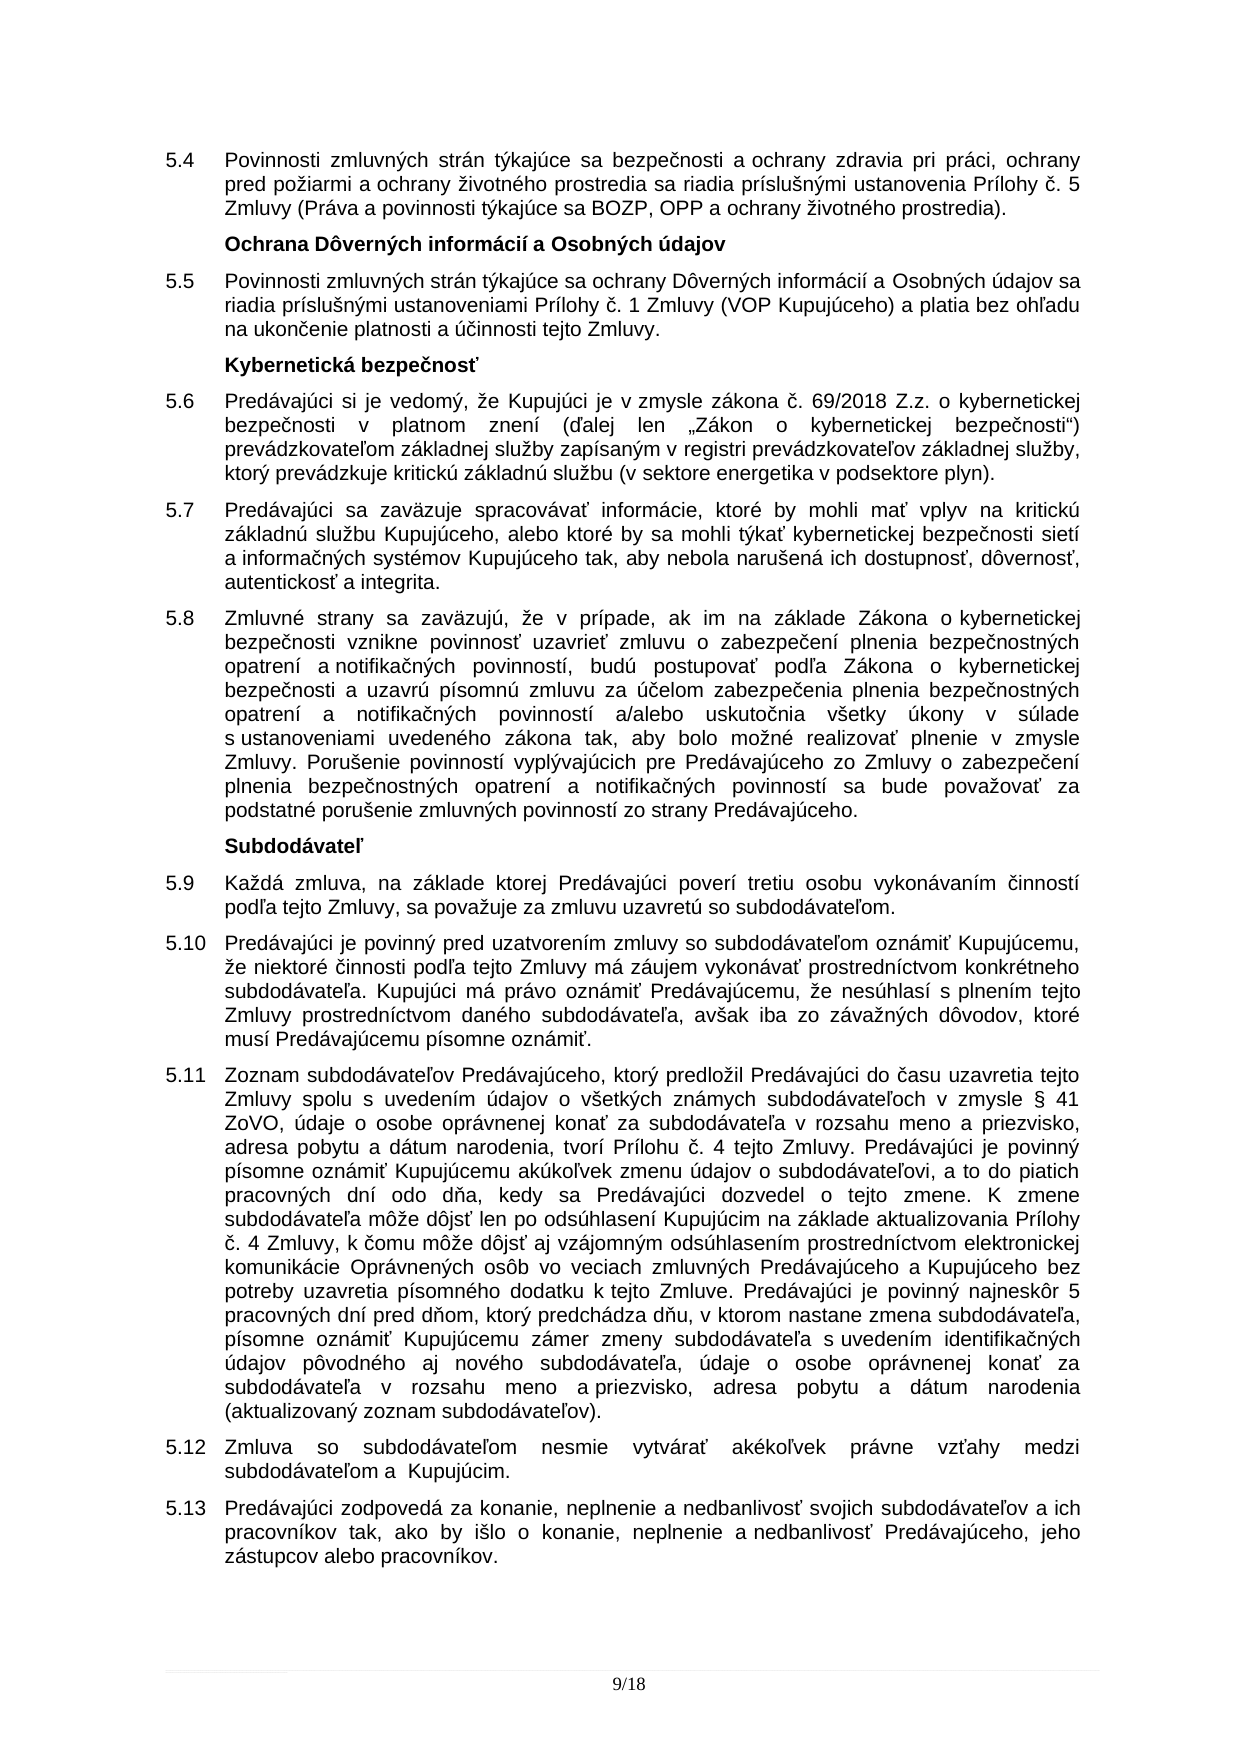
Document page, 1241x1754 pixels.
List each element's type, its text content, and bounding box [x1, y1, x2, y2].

list Predávajúci sa zaväzuje spracovávať informácie, ktoré by mohli mať vplyv na kritickú základnú službu Kupujúceho, alebo ktoré by sa mohli týkať kybernetickej bezpečnosti sietí a informačných systémov Kupujúceho tak, aby nebola narušená ich dostupnosť, dôvernosť, autentickosť a integrita. [165, 498, 1081, 593]
list Povinnosti zmluvných strán týkajúce sa bezpečnosti a ochrany zdravia pri práci, ochrany pred požiarmi a ochrany životného prostredia sa riadia príslušnými ustanovenia Prílohy č. 5 Zmluvy (Práva a povinnosti týkajúce sa BOZP, OPP a ochrany životného prostredia). [165, 148, 1081, 219]
list Zmluvné strany sa zaväzujú, že v prípade, ak im na základe Zákona o kybernetickej bezpečnosti vznikne povinnosť uzavrieť zmluvu o zabezpečení plnenia bezpečnostných opatrení a notifikačných povinností, budú postupovať podľa Zákona o kybernetickej bezpečnosti a uzavrú písomnú zmluvu za účelom zabezpečenia plnenia bezpečnostných opatrení a notifikačných povinností a/alebo uskutočnia všetky úkony v súlade s ustanoveniami uvedeného zákona tak, aby bolo možné realizovať plnenie v zmysle Zmluvy. Porušenie povinností vyplývajúcich pre Predávajúceho zo Zmluvy o zabezpečení plnenia bezpečnostných opatrení a notifikačných povinností sa bude považovať za podstatné porušenie zmluvných povinností zo strany Predávajúceho. [165, 606, 1081, 822]
list Predávajúci zodpovedá za konanie, neplnenie a nedbanlivosť svojich subdodávateľov a ich pracovníkov tak, ako by išlo o konanie, neplnenie a nedbanlivosť Predávajúceho, jeho zástupcov alebo pracovníkov. [165, 1496, 1081, 1567]
list Predávajúci si je vedomý, že Kupujúci je v zmysle zákona č. 69/2018 Z.z. o kybernetickej bezpečnosti v platnom znení (ďalej len „Zákon o kybernetickej bezpečnosti“) prevádzkovateľom základnej služby zapísaným v registri prevádzkovateľov základnej služby, ktorý prevádzkuje kritickú základnú službu (v sektore energetika v podsektore plyn). [165, 389, 1081, 485]
text Kybernetická bezpečnosť [224, 353, 1081, 377]
list Každá zmluva, na základe ktorej Predávajúci poverí tretiu osobu vykonávaním činností podľa tejto Zmluvy, sa považuje za zmluvu uzavretú so subdodávateľom. [165, 871, 1081, 918]
list Zmluva so subdodávateľom nesmie vytvárať akékoľvek právne vzťahy medzi subdodávateľom a Kupujúcim. [165, 1435, 1081, 1483]
text Subdodávateľ [224, 834, 1081, 858]
list Povinnosti zmluvných strán týkajúce sa ochrany Dôverných informácií a Osobných údajov sa riadia príslušnými ustanoveniami Prílohy č. 1 Zmluvy (VOP Kupujúceho) a platia bez ohľadu na ukončenie platnosti a účinnosti tejto Zmluvy. [165, 268, 1081, 340]
text Ochrana Dôverných informácií a Osobných údajov [224, 232, 1081, 256]
list Predávajúci je povinný pred uzatvorením zmluvy so subdodávateľom oznámiť Kupujúcemu, že niektoré činnosti podľa tejto Zmluvy má záujem vykonávať prostredníctvom konkrétneho subdodávateľa. Kupujúci má právo oznámiť Predávajúcemu, že nesúhlasí s plnením tejto Zmluvy prostredníctvom daného subdodávateľa, avšak iba zo závažných dôvodov, ktoré musí Predávajúcemu písomne oznámiť. [165, 931, 1081, 1051]
list Zoznam subdodávateľov Predávajúceho, ktorý predložil Predávajúci do času uzavretia tejto Zmluvy spolu s uvedením údajov o všetkých známych subdodávateľoch v zmysle § 41 ZoVO, údaje o osobe oprávnenej konať za subdodávateľa v rozsahu meno a priezvisko, adresa pobytu a dátum narodenia, tvorí Prílohu č. 4 tejto Zmluvy. Predávajúci je povinný písomne oznámiť Kupujúcemu akúkoľvek zmenu údajov o subdodávateľovi, a to do piatich pracovných dní odo dňa, kedy sa Predávajúci dozvedel o tejto zmene. K zmene subdodávateľa môže dôjsť len po odsúhlasení Kupujúcim na základe aktualizovania Prílohy č. 4 Zmluvy, k čomu môže dôjsť aj vzájomným odsúhlasením prostredníctvom elektronickej komunikácie Oprávnených osôb vo veciach zmluvných Predávajúceho a Kupujúceho bez potreby uzavretia písomného dodatku k tejto Zmluve. Predávajúci je povinný najneskôr 5 pracovných dní pred dňom, ktorý predchádza dňu, v ktorom nastane zmena subdodávateľa, písomne oznámiť Kupujúcemu zámer zmeny subdodávateľa s uvedením identifikačných údajov pôvodného aj nového subdodávateľa, údaje o osobe oprávnenej konať za subdodávateľa v rozsahu meno a priezvisko, adresa pobytu a dátum narodenia (aktualizovaný zoznam subdodávateľov). [165, 1063, 1081, 1423]
